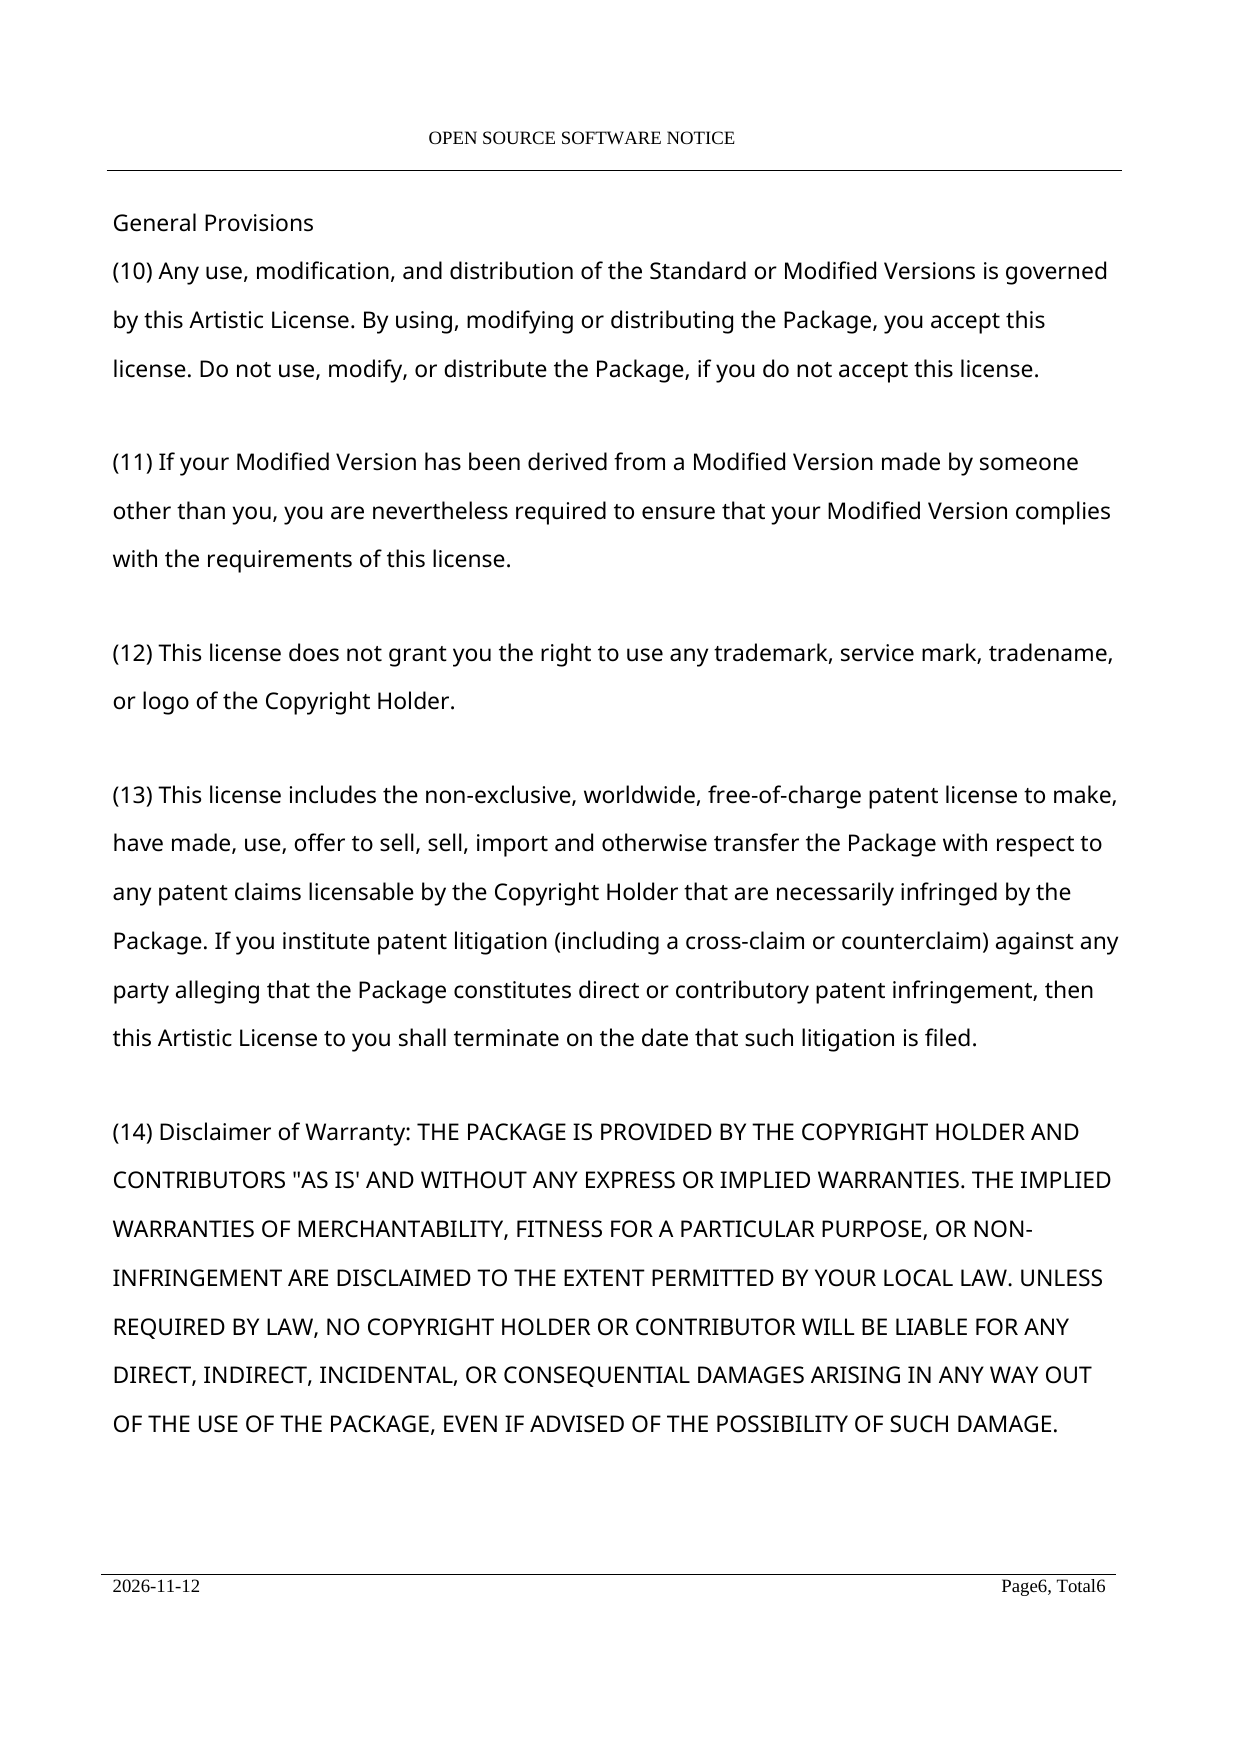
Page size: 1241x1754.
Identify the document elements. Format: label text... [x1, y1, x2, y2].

text (10) Any use, modification, and distribution of the Standard or Modified Versions is governed by this Artistic License. By using, modifying or distributing the Package, you accept this license. Do not use, modify, or distribute the Package, if you do not accept this license. [112, 254, 1128, 384]
text (13) This license includes the non-exclusive, worldwide, free-of-charge patent license to make, have made, use, offer to sell, sell, import and otherwise transfer the Package with respect to any patent claims licensable by the Copyright Holder that are necessarily infringed by the Package. If you institute patent litigation (including a cross-claim or counterclaim) against any party alleging that the Package constitutes direct or contributory patent infringement, then this Artistic License to you shall terminate on the date that such litigation is filed. [112, 778, 1128, 1054]
text (14) Disclaimer of Warranty: THE PACKAGE IS PROVIDED BY THE COPYRIGHT HOLDER AND CONTRIBUTORS "AS IS' AND WITHOUT ANY EXPRESS OR IMPLIED WARRANTIES. THE IMPLIED WARRANTIES OF MERCHANTABILITY, FITNESS FOR A PARTICULAR PURPOSE, OR NON-INFRINGEMENT ARE DISCLAIMED TO THE EXTENT PERMITTED BY YOUR LOCAL LAW. UNLESS REQUIRED BY LAW, NO COPYRIGHT HOLDER OR CONTRIBUTOR WILL BE LIABLE FOR ANY DIRECT, INDIRECT, INCIDENTAL, OR CONSEQUENTIAL DAMAGES ARISING IN ANY WAY OUT OF THE USE OF THE PACKAGE, EVEN IF ADVISED OF THE POSSIBILITY OF SUCH DAMAGE. [112, 1115, 1128, 1440]
text (12) This license does not grant you the right to use any trademark, service mark, tradename, or logo of the Copyright Holder. [112, 636, 1128, 717]
text General Provisions [112, 206, 1128, 239]
text (11) If your Modified Version has been derived from a Modified Version made by someone other than you, you are nevertheless required to ensure that your Modified Version complies with the requirements of this license. [112, 445, 1128, 575]
